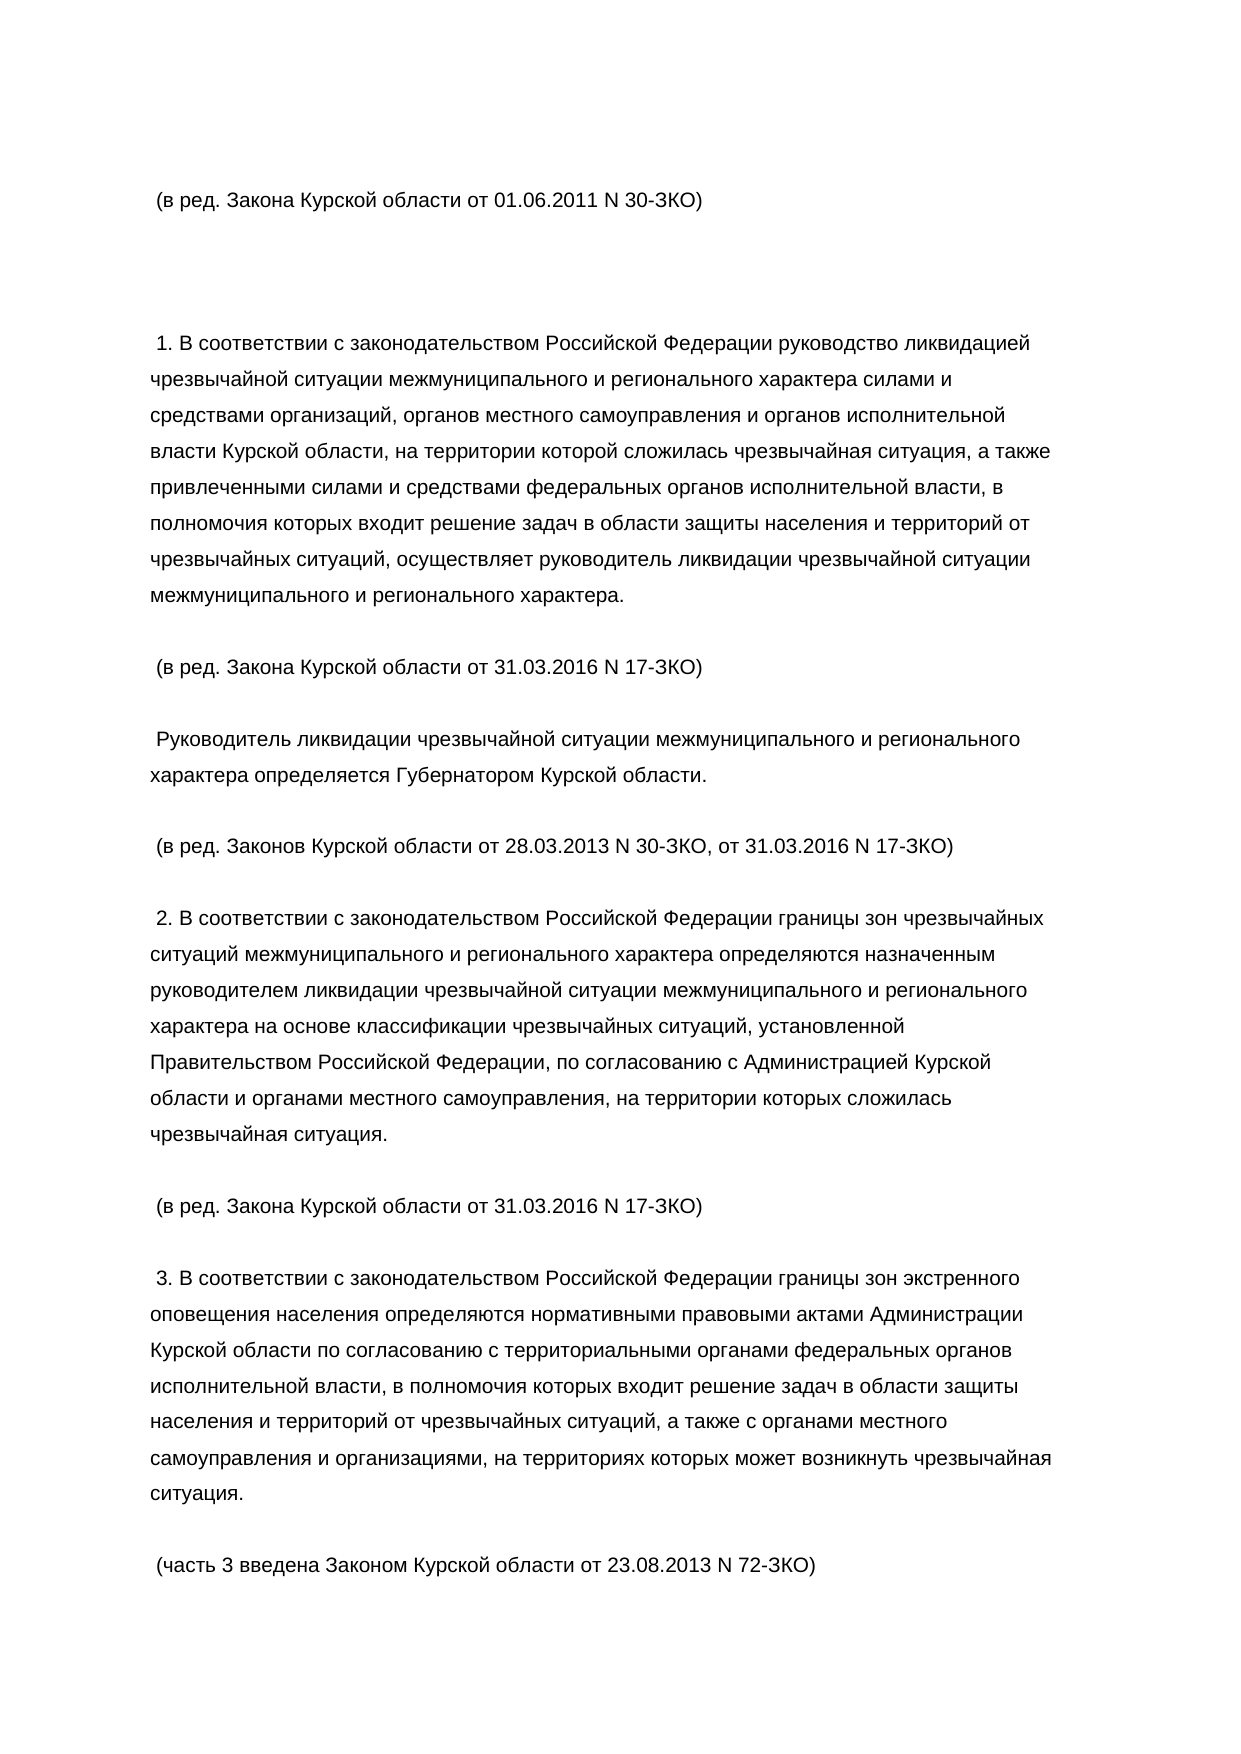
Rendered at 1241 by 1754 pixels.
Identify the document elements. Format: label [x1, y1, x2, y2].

table_cell [140, 150, 1078, 1577]
